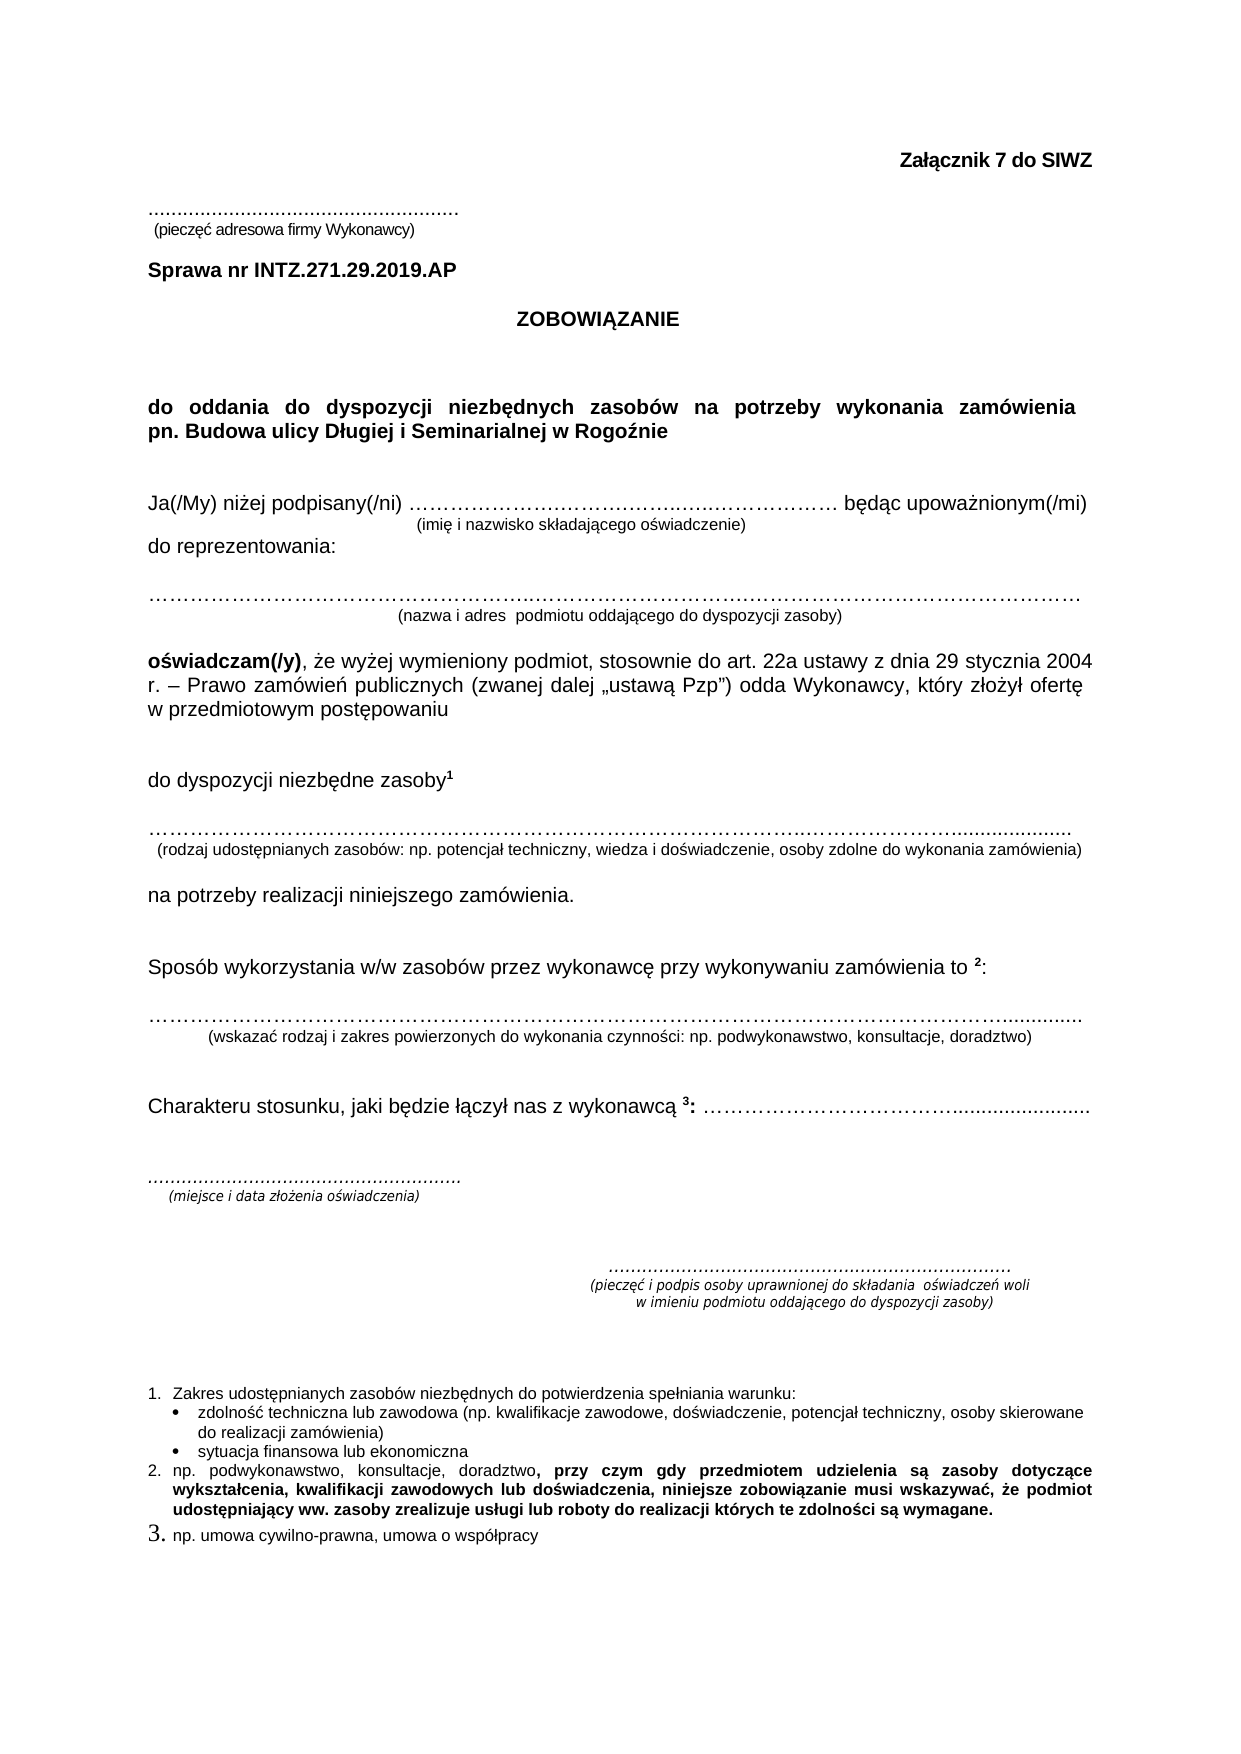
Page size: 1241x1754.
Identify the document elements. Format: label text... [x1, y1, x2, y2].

text Załącznik 7 do SIWZ [301, 148, 1093, 172]
text do reprezentowania: [148, 533, 1093, 557]
text …………………………………………………………………………………..…………………..................... [148, 816, 1093, 840]
text …………………………………………………………………………………………………………….............. [148, 1003, 1093, 1027]
list Zakres udostępnianych zasobów niezbędnych do potwierdzenia spełniania warunku: [148, 1384, 1093, 1403]
text na potrzeby realizacji niniejszego zamówienia. [148, 883, 1093, 907]
text (rodzaj udostępnianych zasobów: np. potencjał techniczny, wiedza i doświadczenie, osoby zdolne do wykonania zamówienia) [148, 840, 1093, 859]
text (nazwa i adres podmiotu oddającego do dyspozycji zasoby) [148, 605, 1093, 624]
text ……………………………………………….. [148, 1166, 1093, 1188]
text do oddania do dyspozycji niezbędnych zasobów na potrzeby wykonania zamówienia pn. Budowa ulicy Długiej i Seminarialnej w Rogoźnie [148, 394, 1093, 442]
subtitle ZOBOWIĄZANIE [480, 307, 1093, 331]
text Sposób wykorzystania w/w zasobów przez wykonawcę przy wykonywaniu zamówienia to 2: [148, 955, 1093, 979]
text (miejsce i data złożenia oświadczenia) [148, 1188, 1093, 1205]
list zdolność techniczna lub zawodowa (np. kwalifikacje zawodowe, doświadczenie, potencjał techniczny, osoby skierowane do realizacji zamówienia) [173, 1403, 1093, 1442]
text (pieczęć adresowa firmy Wykonawcy) [153, 219, 1093, 239]
text oświadczam(/y), że wyżej wymieniony podmiot, stosownie do art. 22a ustawy z dnia 29 stycznia 2004 r. – Prawo zamówień publicznych (zwanej dalej „ustawą Pzp”) odda Wykonawcy, który złożył ofertę w przedmiotowym postępowaniu [148, 648, 1093, 720]
list np. podwykonawstwo, konsultacje, doradztwo, przy czym gdy przedmiotem udzielenia są zasoby dotyczące wykształcenia, kwalifikacji zawodowych lub doświadczenia, niniejsze zobowiązanie musi wskazywać, że podmiot udostępniający ww. zasoby zrealizuje usługi lub roboty do realizacji których te zdolności są wymagane. [148, 1461, 1093, 1518]
text (pieczęć i podpis osoby uprawnionej do składania oświadczeń woli [590, 1277, 1093, 1294]
text w imieniu podmiotu oddającego do dyspozycji zasoby) [590, 1294, 1093, 1311]
text (wskazać rodzaj i zakres powierzonych do wykonania czynności: np. podwykonawstwo, konsultacje, doradztwo) [148, 1027, 1093, 1046]
list np. umowa cywilno-prawna, umowa o współpracy [148, 1518, 1093, 1547]
text Charakteru stosunku, jaki będzie łączył nas z wykonawcą 3: ………………………………........................ [148, 1094, 1093, 1118]
text do dyspozycji niezbędne zasoby1 [148, 768, 1093, 792]
text ………………….…………………..……………………… [598, 1255, 1093, 1277]
title Sprawa nr INTZ.271.29.2019.AP [148, 258, 1093, 282]
text ...................................................... [148, 196, 1093, 219]
text (imię i nazwisko składającego oświadczenie) [148, 514, 1093, 533]
list sytuacja finansowa lub ekonomiczna [173, 1442, 1093, 1461]
text Ja(/My) niżej podpisany(/ni) ………………….……….……..…..……………… będąc upoważnionym(/mi) [148, 490, 1093, 514]
text ………………………………………………..………………………….………………………………………… [148, 581, 1093, 605]
